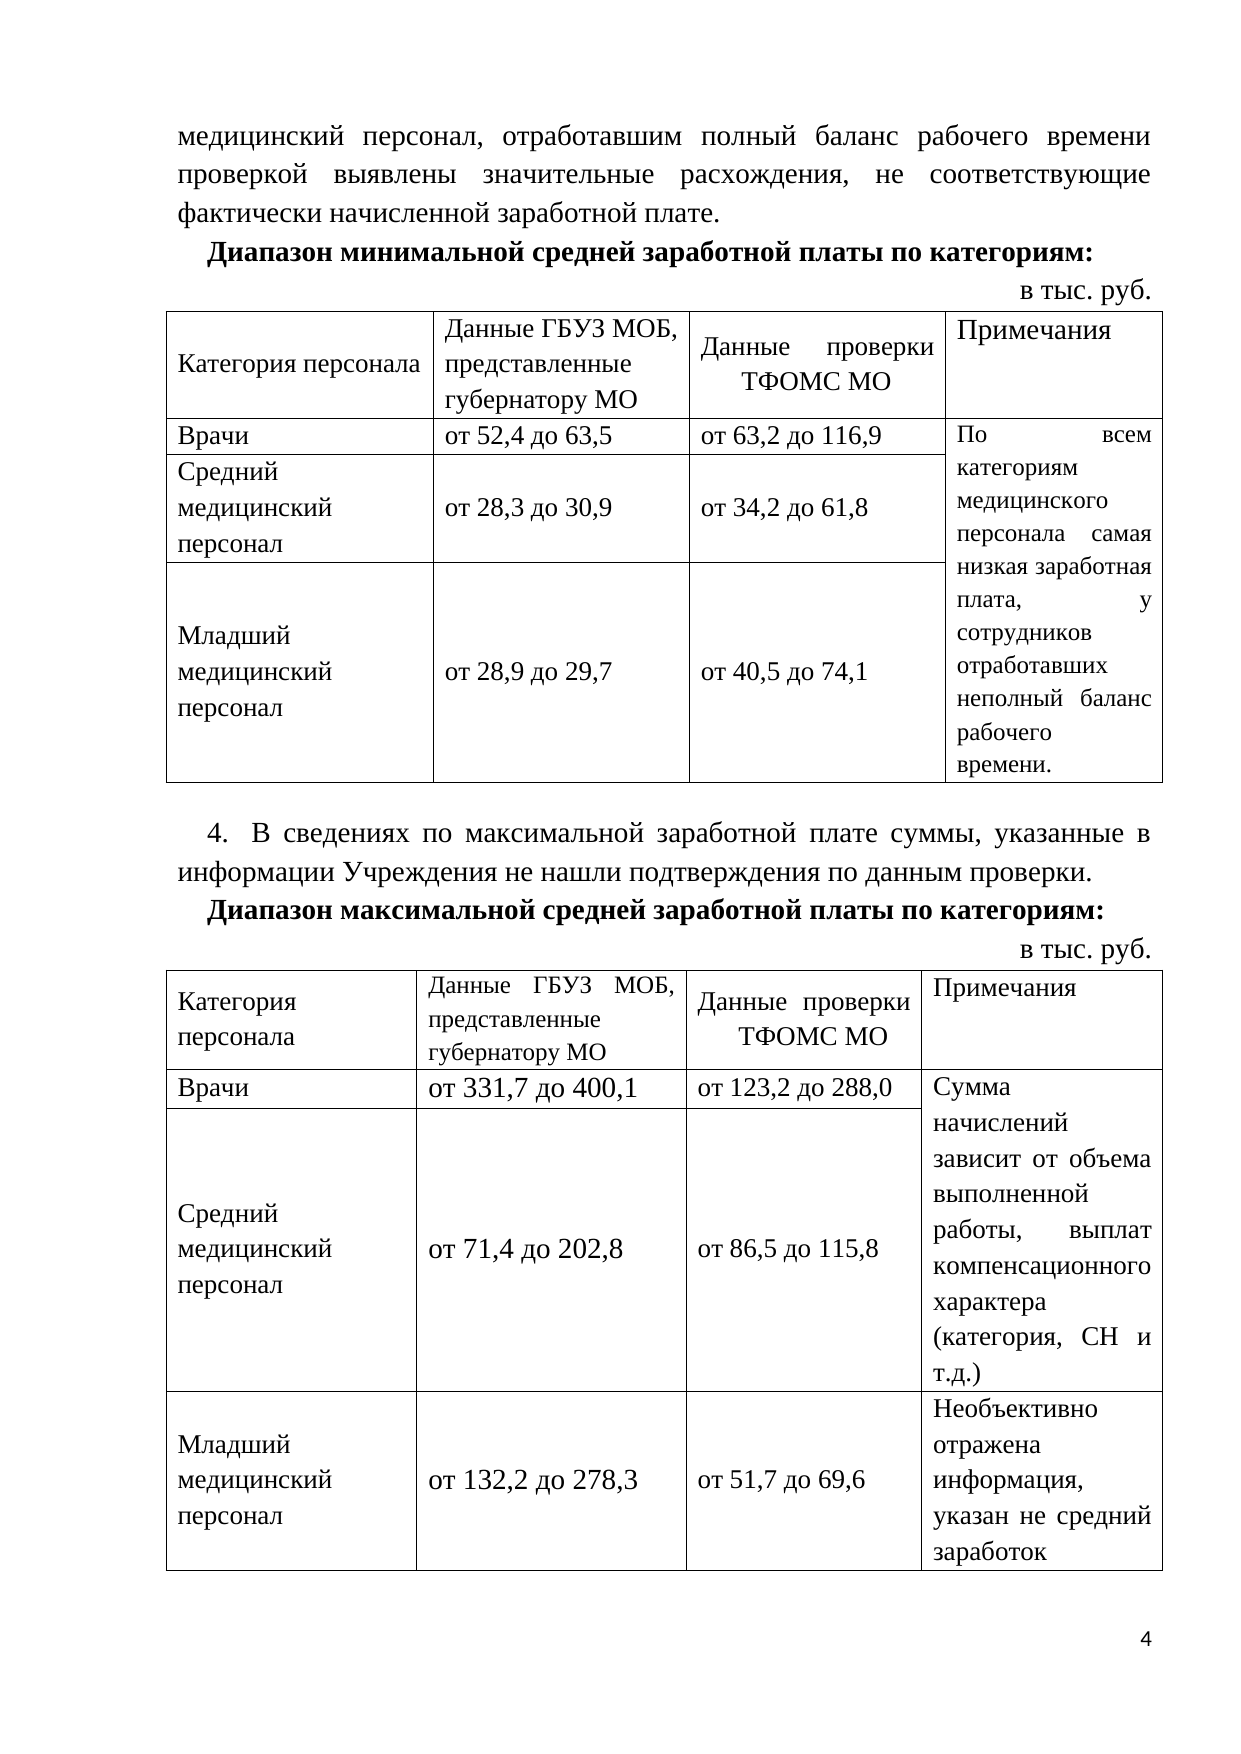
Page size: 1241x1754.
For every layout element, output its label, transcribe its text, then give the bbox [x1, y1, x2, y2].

table_cell от 86,5 до 115,8 [687, 1109, 921, 1391]
table_cell Младший медицинский персонал [167, 1392, 416, 1570]
table_cell от 52,4 до 63,5 [434, 419, 689, 454]
table_cell от 63,2 до 116,9 [690, 419, 945, 454]
table_cell от 40,5 до 74,1 [690, 563, 945, 782]
table_cell Сумма начислений зависит от объема выполненной работы, выплат компенсационного характера (категория, СН и т.д.) [922, 1070, 1162, 1391]
list Диапазон максимальной средней заработной платы по категориям: [207, 892, 1152, 926]
table_header Данные ГБУЗ МОБ, представленные губернатору МО [417, 971, 686, 1069]
list В сведениях по максимальной заработной плате суммы, указанные в информации Учреждения не нашли подтверждения по данным проверки. [177, 815, 1152, 887]
table_cell от 132,2 до 278,3 [417, 1392, 686, 1570]
list в тыс. руб. [207, 931, 1152, 964]
table_cell Врачи [167, 419, 433, 454]
list Диапазон минимальной средней заработной платы по категориям: [207, 234, 1152, 267]
table_cell Необъективно отражена информация, указан не средний заработок [922, 1392, 1162, 1570]
table_cell Средний медицинский персонал [167, 1109, 416, 1391]
table_header Категория персонала [167, 971, 416, 1069]
table_header Примечания [922, 971, 1162, 1069]
table_header Данные ГБУЗ МОБ, представленные губернатору МО [434, 312, 689, 418]
list в тыс. руб. [207, 272, 1152, 306]
table_cell Младший медицинский персонал [167, 563, 433, 782]
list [177, 118, 1152, 229]
table_cell от 28,9 до 29,7 [434, 563, 689, 782]
table_cell Врачи [167, 1070, 416, 1108]
table_header Данные проверки ТФОМС МО [687, 971, 921, 1069]
table_cell от 28,3 до 30,9 [434, 455, 689, 562]
table_cell от 71,4 до 202,8 [417, 1109, 686, 1391]
table_header Данные проверки ТФОМС МО [690, 312, 945, 418]
table_cell По всем категориям медицинского персонала самая низкая заработная плата, у сотрудников отработавших неполный баланс рабочего времени. [946, 419, 1162, 782]
table_cell от 331,7 до 400,1 [417, 1070, 686, 1108]
table_cell Средний медицинский персонал [167, 455, 433, 562]
table_cell от 51,7 до 69,6 [687, 1392, 921, 1570]
table_header Примечания [946, 312, 1162, 418]
table_cell от 34,2 до 61,8 [690, 455, 945, 562]
table_cell от 123,2 до 288,0 [687, 1070, 921, 1108]
table_header Категория персонала [167, 312, 433, 418]
